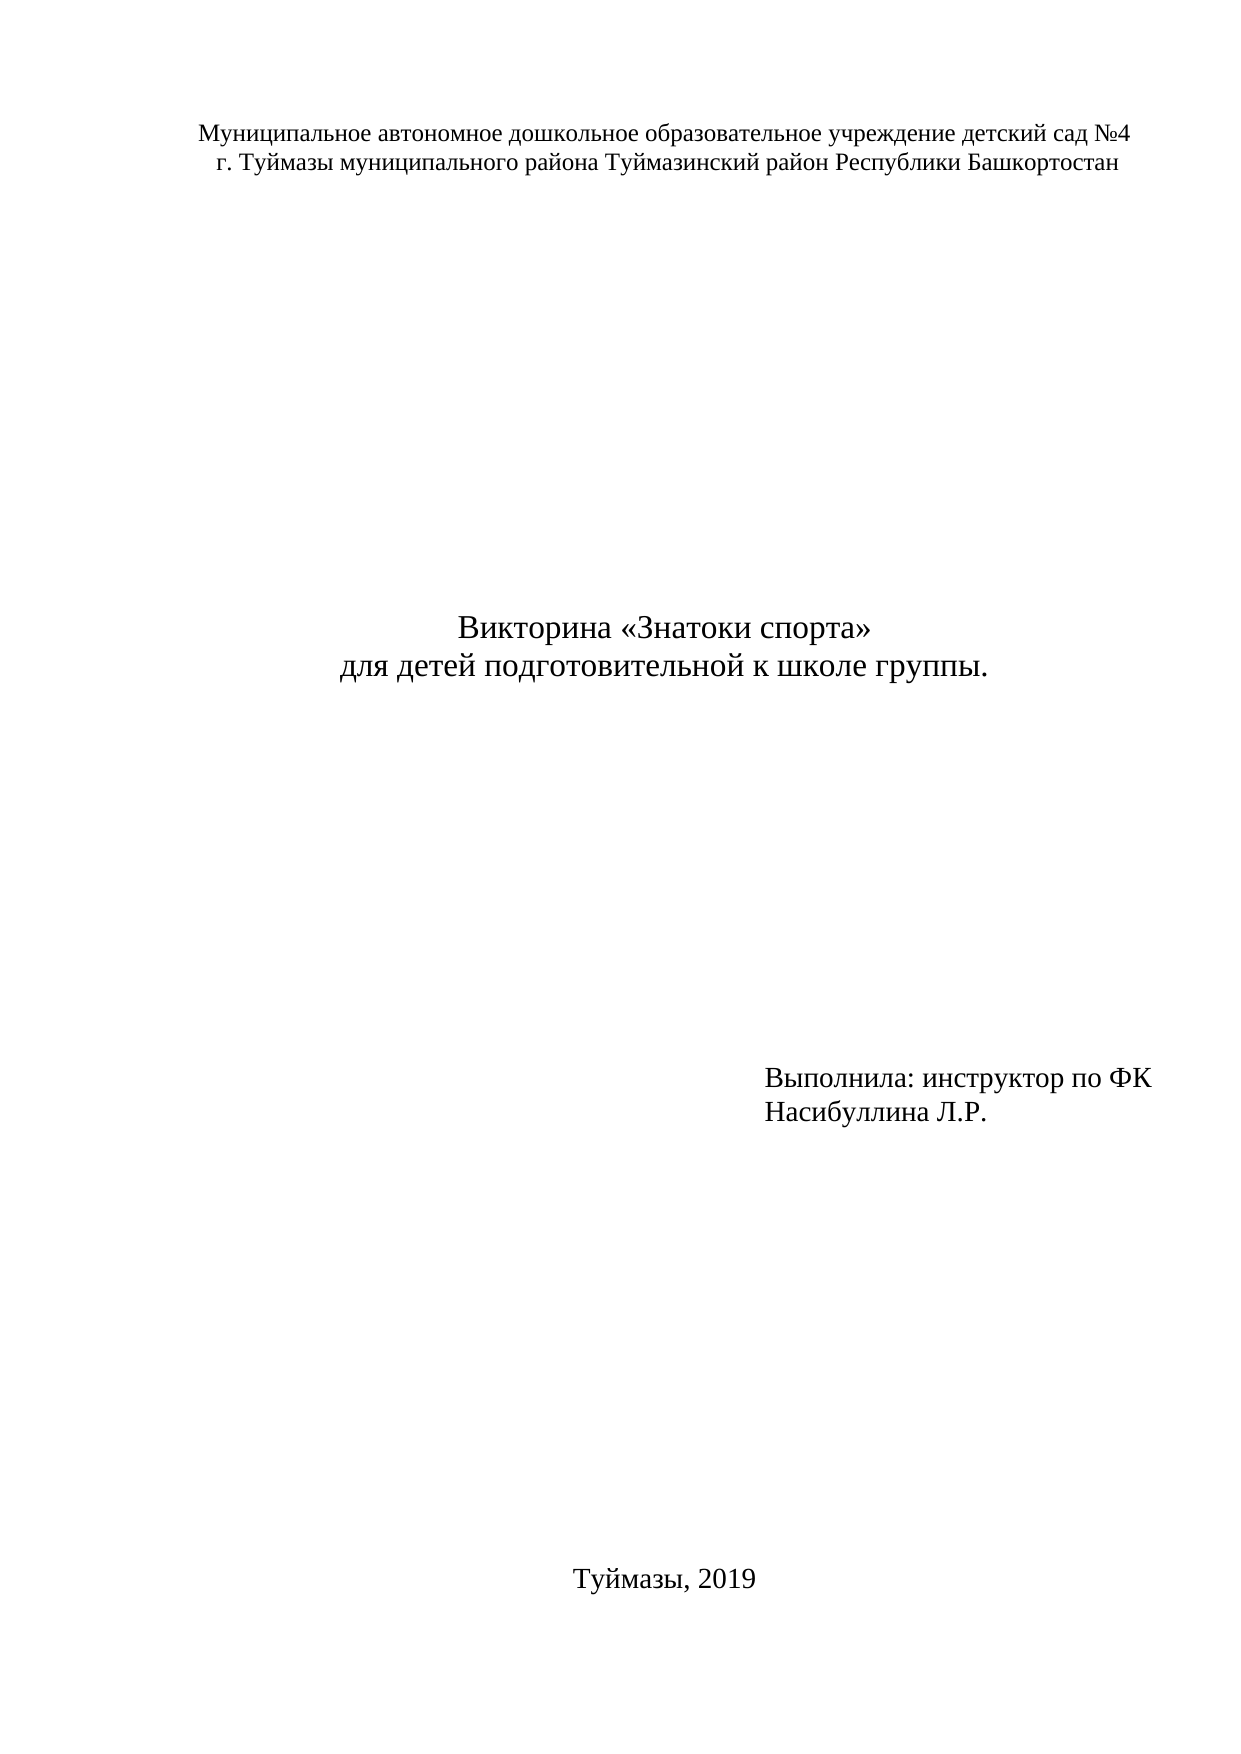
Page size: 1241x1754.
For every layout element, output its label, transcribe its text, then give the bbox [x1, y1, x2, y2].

text г. Туймазы муниципального района Туймазинский район Республики Башкортостан [177, 147, 1152, 176]
text Насибуллина Л.Р. [177, 1094, 1152, 1127]
text Муниципальное автономное дошкольное образовательное учреждение детский сад №4 [177, 118, 1152, 147]
text Выполнила: инструктор по ФК [177, 1060, 1152, 1094]
text для детей подготовительной к школе группы. [177, 645, 1152, 683]
text Викторина «Знатоки спорта» [177, 607, 1152, 645]
text Туймазы, 2019 [177, 1561, 1152, 1595]
